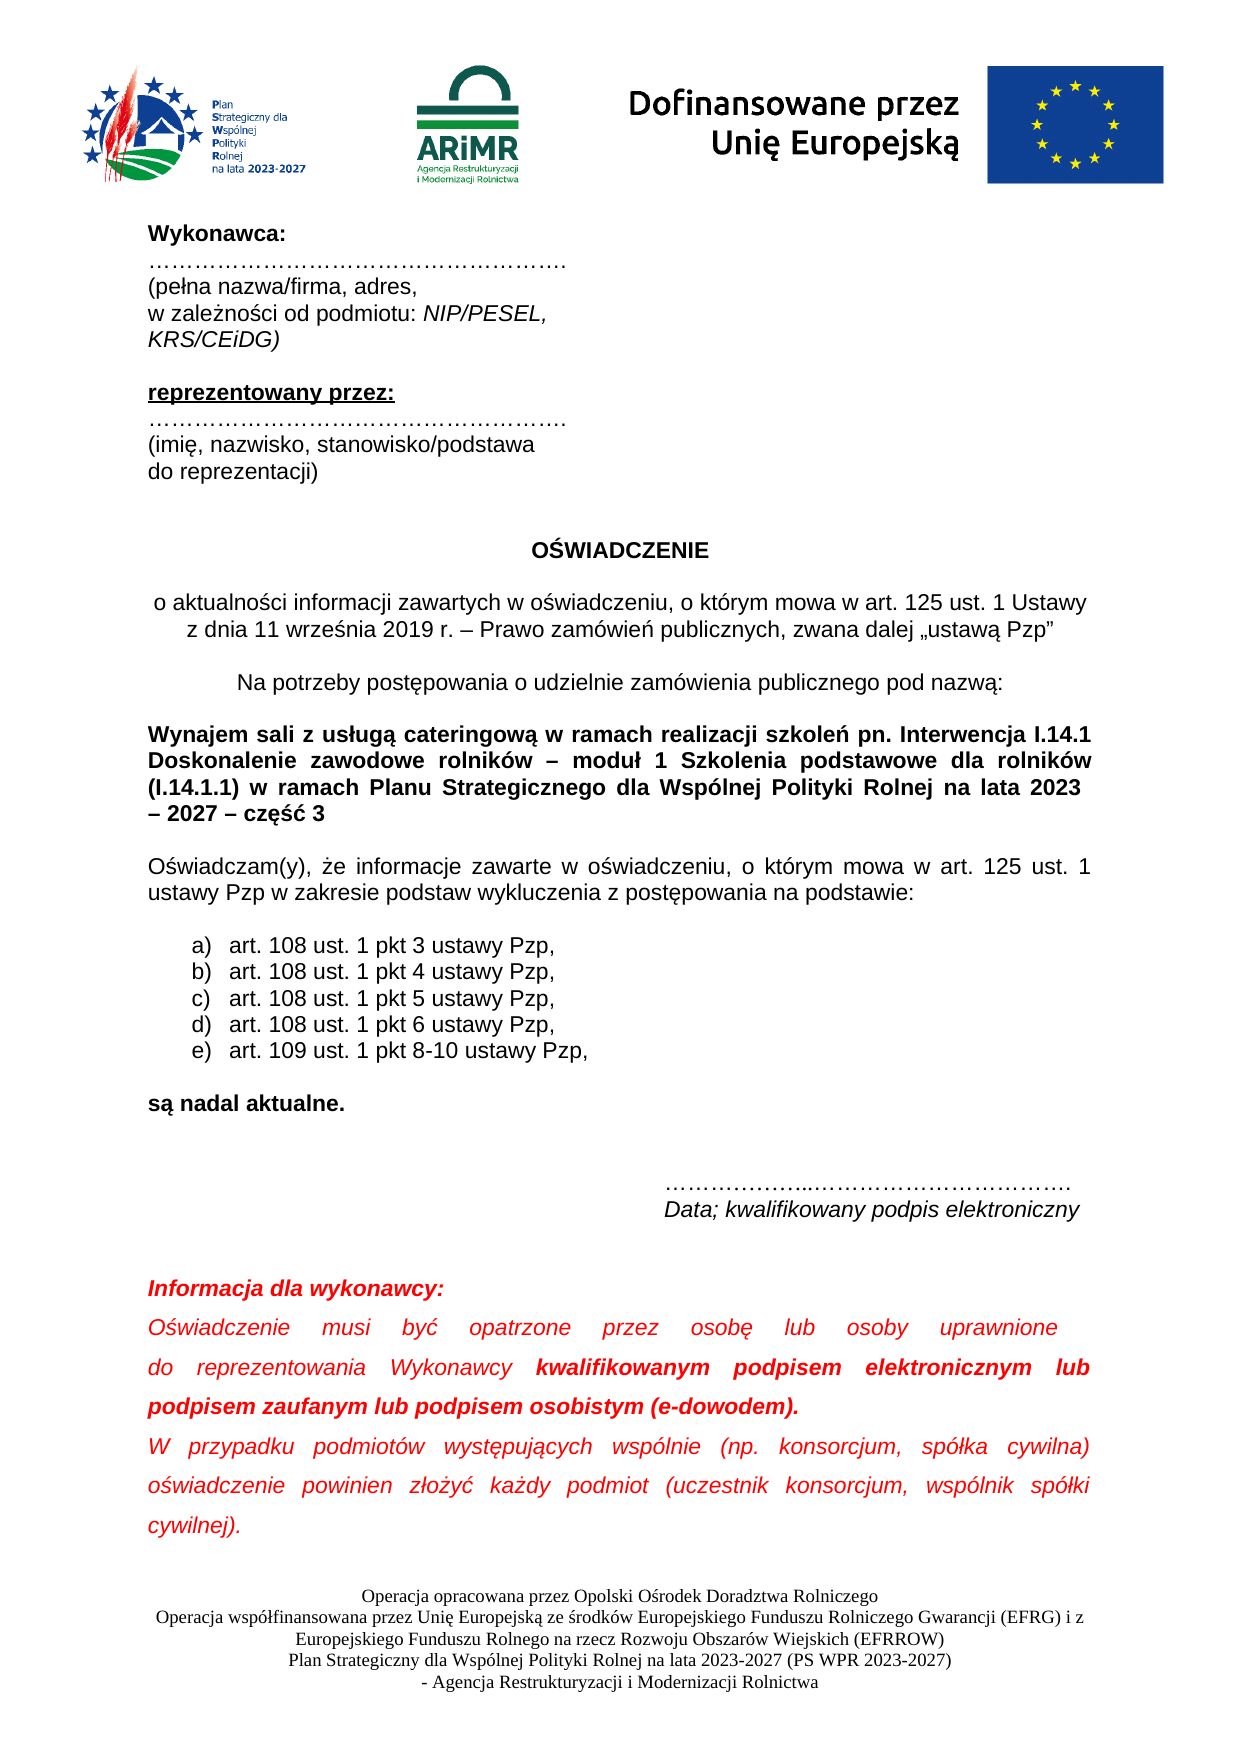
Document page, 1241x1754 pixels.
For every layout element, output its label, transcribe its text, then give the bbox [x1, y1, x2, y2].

text o aktualności informacji zawartych w oświadczeniu, o którym mowa w art. 125 ust. 1 Ustawy z dnia 11 września 2019 r. – Prawo zamówień publicznych, zwana dalej „ustawą Pzp” [148, 589, 1092, 642]
text (pełna nazwa/firma, adres, [148, 273, 1092, 299]
text (imię, nazwisko, stanowisko/podstawa [148, 431, 1092, 458]
text Wykonawca: [148, 200, 1092, 247]
list art. 109 ust. 1 pkt 8-10 ustawy Pzp, [191, 1037, 1092, 1064]
list art. 108 ust. 1 pkt 5 ustawy Pzp, [191, 985, 1092, 1011]
text Oświadczenie musi być opatrzone przez osobę lub osoby uprawnione do reprezentowania Wykonawcy kwalifikowanym podpisem elektronicznym lub podpisem zaufanym lub podpisem osobistym (e-dowodem). [148, 1314, 1092, 1419]
text Informacja dla wykonawcy: [148, 1275, 1092, 1301]
text W przypadku podmiotów występujących wspólnie (np. konsorcjum, spółka cywilna) oświadczenie powinien złożyć każdy podmiot (uczestnik konsorcjum, wspólnik spółki cywilnej). [148, 1433, 1092, 1538]
text KRS/CEiDG) [148, 326, 1092, 352]
text OŚWIADCZENIE [148, 537, 1092, 563]
text Data; kwalifikowany podpis elektroniczny [148, 1196, 1092, 1222]
list art. 108 ust. 1 pkt 6 ustawy Pzp, [191, 1011, 1092, 1037]
list art. 108 ust. 1 pkt 3 ustawy Pzp, [191, 932, 1092, 958]
text reprezentowany przez: [148, 378, 1092, 405]
text do reprezentacji) [148, 458, 1092, 484]
text są nadal aktualne. [148, 1090, 1092, 1116]
text Wynajem sali z usługą cateringową w ramach realizacji szkoleń pn. Interwencja I.14.1 Doskonalenie zawodowe rolników – moduł 1 Szkolenia podstawowe dla rolników (I.14.1.1) w ramach Planu Strategicznego dla Wspólnej Polityki Rolnej na lata 2023 – 2027 – część 3 [148, 721, 1092, 827]
picture [41, 46, 1198, 200]
text ………………..……………………………. [664, 1169, 1092, 1196]
text Na potrzeby postępowania o udzielnie zamówienia publicznego pod nazwą: [148, 668, 1092, 695]
text w zależności od podmiotu: NIP/PESEL, [148, 299, 1092, 326]
list art. 108 ust. 1 pkt 4 ustawy Pzp, [191, 958, 1092, 985]
text ………………………………………………. [148, 247, 1092, 273]
text Oświadczam(y), że informacje zawarte w oświadczeniu, o którym mowa w art. 125 ust. 1 ustawy Pzp w zakresie podstaw wykluczenia z postępowania na podstawie: [148, 853, 1092, 906]
text ………………………………………………. [148, 405, 1092, 431]
